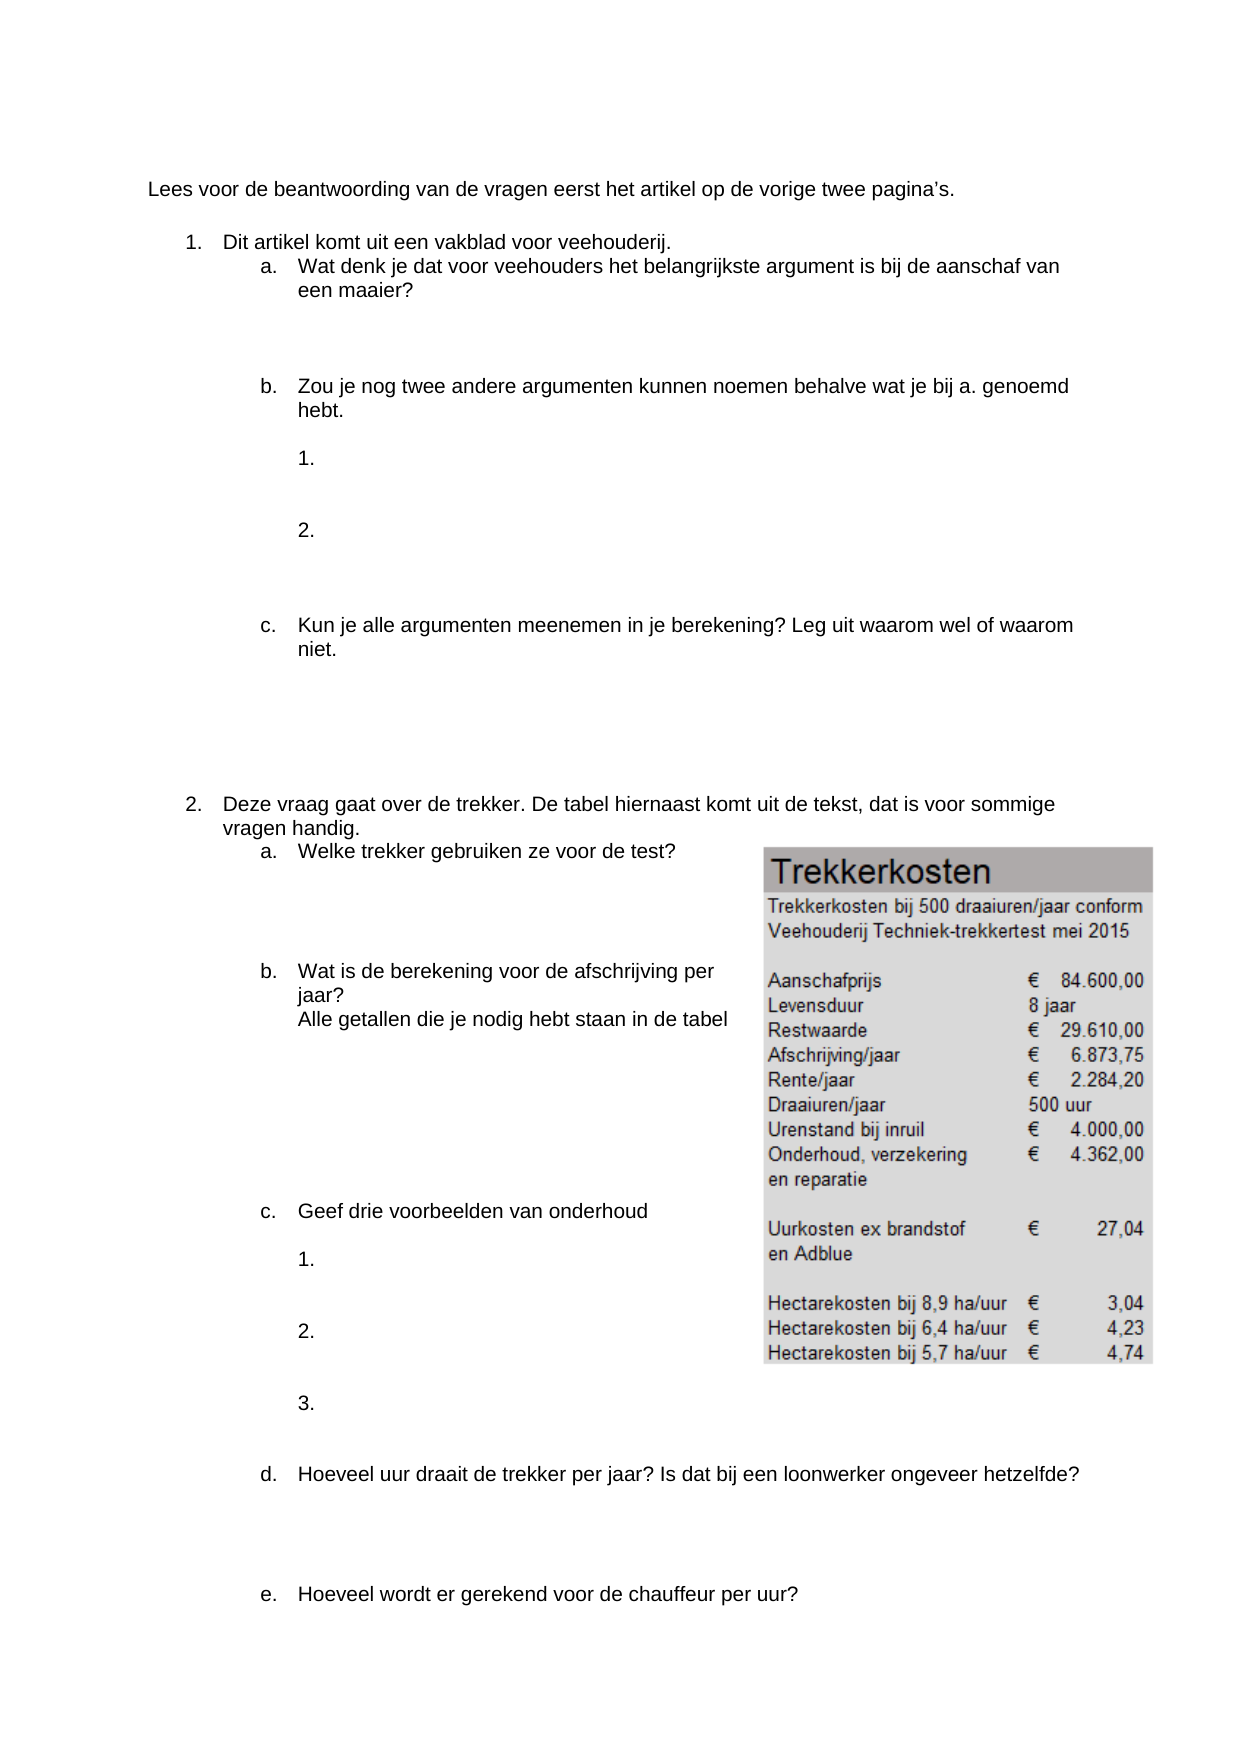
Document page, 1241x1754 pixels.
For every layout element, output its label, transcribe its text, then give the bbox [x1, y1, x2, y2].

list Hoeveel wordt er gerekend voor de chauffeur per uur? [260, 1582, 1093, 1606]
list Dit artikel komt uit een vakblad voor veehouderij. [185, 230, 1093, 254]
list Zou je nog twee andere argumenten kunnen noemen behalve wat je bij a. genoemd hebt. [260, 374, 1093, 422]
list Geef drie voorbeelden van onderhoud [260, 1199, 758, 1223]
list 2. [298, 517, 1093, 541]
list Wat denk je dat voor veehouders het belangrijkste argument is bij de aanschaf van een maaier? [260, 254, 1093, 302]
list 1. [298, 446, 1093, 469]
list 1. [298, 1247, 758, 1271]
picture [758, 840, 1162, 1370]
list Alle getallen die je nodig hebt staan in de tabel [298, 1007, 758, 1031]
list 2. [298, 1318, 758, 1342]
list Wat is de berekening voor de afschrijving per jaar? [260, 959, 758, 1007]
list Kun je alle argumenten meenemen in je berekening? Leg uit waarom wel of waarom niet. [260, 613, 1093, 661]
list 3. [298, 1390, 1093, 1414]
text Lees voor de beantwoording van de vragen eerst het artikel op de vorige twee pagina’s. [148, 177, 1093, 201]
list Deze vraag gaat over de trekker. De tabel hiernaast komt uit de tekst, dat is voor sommige vragen handig. [185, 791, 1093, 839]
list Hoeveel uur draait de trekker per jaar? Is dat bij een loonwerker ongeveer hetzelfde? [260, 1462, 1093, 1486]
list Welke trekker gebruiken ze voor de test? [260, 839, 1093, 863]
